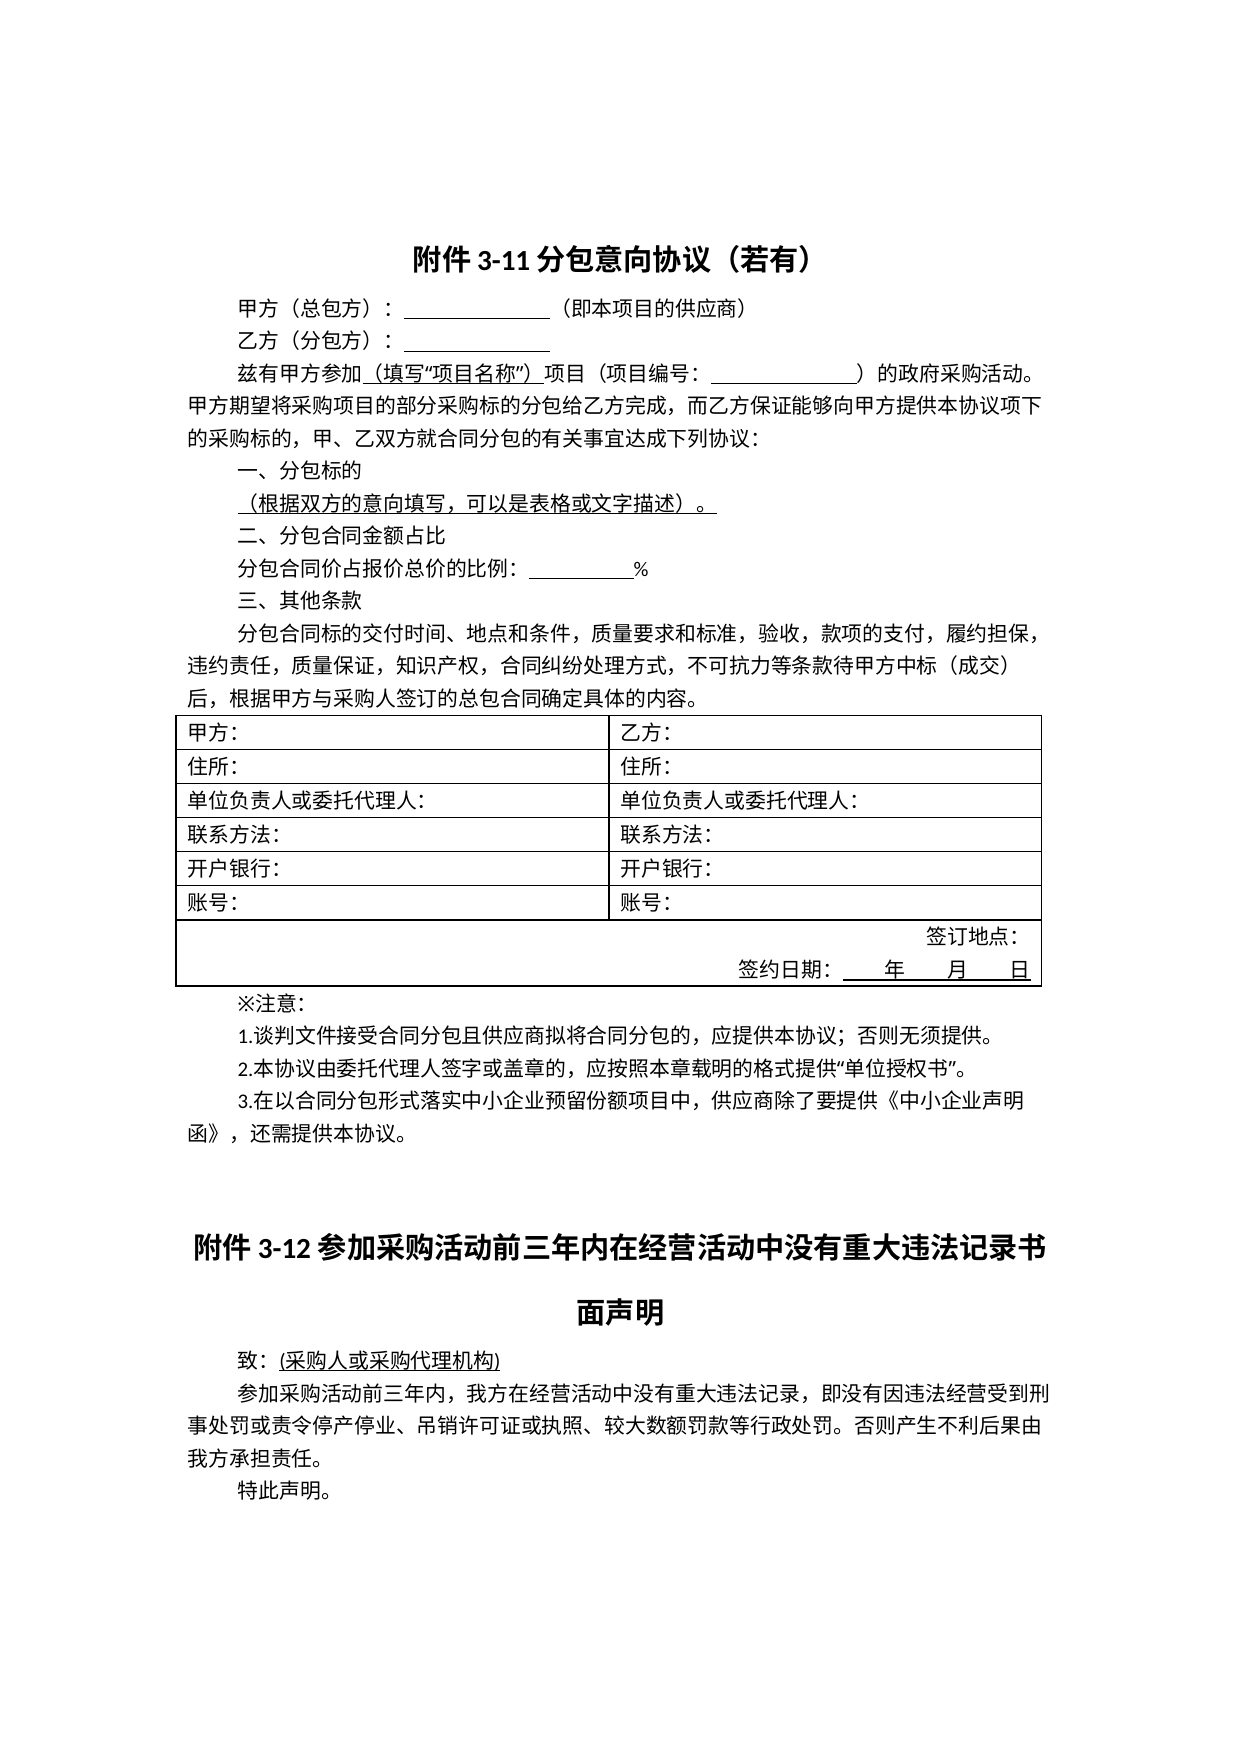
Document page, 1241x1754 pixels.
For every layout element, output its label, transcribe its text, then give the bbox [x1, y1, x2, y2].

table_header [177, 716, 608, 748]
text 附件3-11分包意向协议（若有） [187, 227, 1053, 292]
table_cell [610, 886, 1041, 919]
text ※注意： [187, 987, 1053, 1019]
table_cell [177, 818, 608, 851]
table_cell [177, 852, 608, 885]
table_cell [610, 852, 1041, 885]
text 分包合同标的交付时间、地点和条件，质量要求和标准，验收，款项的支付，履约担保，违约责任，质量保证，知识产权，合同纠纷处理方式，不可抗力等条款待甲方中标（成交）后，根据甲方与采购人签订的总包合同确定具体的内容。 [187, 617, 1053, 714]
text 甲方（总包方）： （即本项目的供应商） [187, 292, 1053, 324]
text 参加采购活动前三年内，我方在经营活动中没有重大违法记录，即没有因违法经营受到刑事处罚或责令停产停业、吊销许可证或执照、较大数额罚款等行政处罚。否则产生不利后果由我方承担责任。 [187, 1377, 1053, 1474]
text 附件3-12 参加采购活动前三年内在经营活动中没有重大违法记录书面声明 [187, 1214, 1053, 1344]
text 二、分包合同金额占比 [187, 519, 1053, 552]
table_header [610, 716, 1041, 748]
text 乙方（分包方）： [187, 324, 1053, 357]
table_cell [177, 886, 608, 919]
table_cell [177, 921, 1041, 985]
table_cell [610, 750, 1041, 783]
text 三、其他条款 [187, 584, 1053, 617]
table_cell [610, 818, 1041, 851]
text 1.谈判文件接受合同分包且供应商拟将合同分包的，应提供本协议；否则无须提供。 [187, 1019, 1053, 1052]
text 分包合同价占报价总价的比例： % [187, 552, 1053, 584]
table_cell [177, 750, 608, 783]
text 特此声明。 [187, 1474, 1053, 1572]
text （根据双方的意向填写，可以是表格或文字描述）。 [187, 487, 1053, 519]
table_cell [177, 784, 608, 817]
text 3.在以合同分包形式落实中小企业预留份额项目中，供应商除了要提供《中小企业声明函》，还需提供本协议。 [187, 1084, 1053, 1149]
text 2.本协议由委托代理人签字或盖章的，应按照本章载明的格式提供“单位授权书”。 [187, 1052, 1053, 1084]
text 兹有甲方参加（填写“项目名称”）项目（项目编号： ）的政府采购活动。甲方期望将采购项目的部分采购标的分包给乙方完成，而乙方保证能够向甲方提供本协议项下的采购标的，甲、乙双方就合同分包的有关事宜达成下列协议： [187, 357, 1053, 454]
text 一、分包标的 [187, 454, 1053, 487]
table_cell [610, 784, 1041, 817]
text 致：(采购人或采购代理机构) [187, 1344, 1053, 1377]
